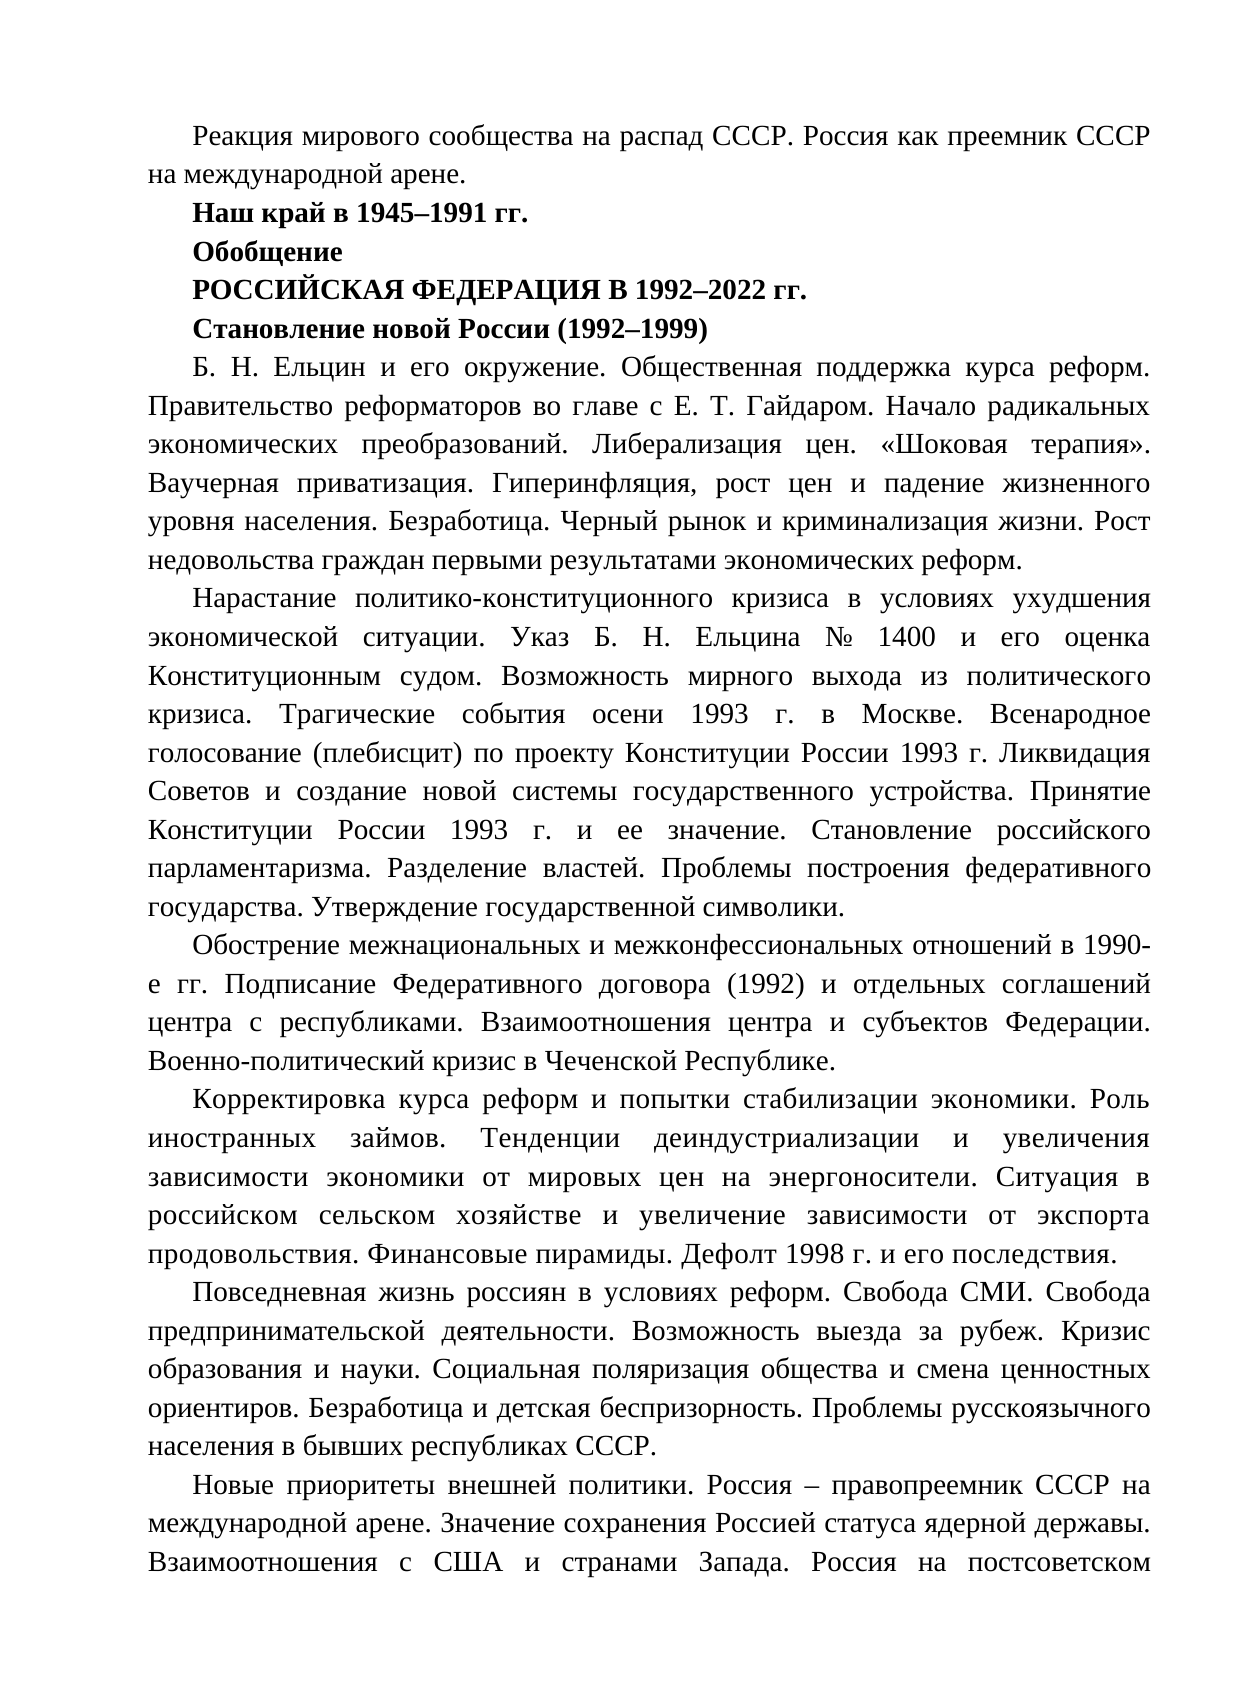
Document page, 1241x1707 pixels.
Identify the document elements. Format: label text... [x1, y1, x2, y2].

text Нарастание политико-конституционного кризиса в условиях ухудшения экономической ситуации. Указ Б. Н. Ельцина № 1400 и его оценка Конституционным судом. Возможность мирного выхода из политического кризиса. Трагические события осени 1993 г. в Москве. Всенародное голосование (плебисцит) по проекту Конституции России 1993 г. Ликвидация Советов и создание новой системы государственного устройства. Принятие Конституции России 1993 г. и ее значение. Становление российского парламентаризма. Разделение властей. Проблемы построения федеративного государства. Утверждение государственной символики. [148, 581, 1152, 922]
text Становление новой России (1992–1999) [148, 311, 1152, 344]
text РОССИЙСКАЯ ФЕДЕРАЦИЯ В 1992–2022 гг. [148, 272, 1152, 306]
text Наш край в 1945–1991 гг. [148, 195, 1152, 229]
text Реакция мирового сообщества на распад СССР. Россия как преемник СССР на международной арене. [148, 118, 1152, 190]
text Обобщение [148, 234, 1152, 267]
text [148, 1467, 1152, 1578]
text Повседневная жизнь россиян в условиях реформ. Свобода СМИ. Свобода предпринимательской деятельности. Возможность выезда за рубеж. Кризис образования и науки. Социальная поляризация общества и смена ценностных ориентиров. Безработица и детская беспризорность. Проблемы русскоязычного населения в бывших республиках СССР. [148, 1274, 1152, 1462]
text Обострение межнациональных и межконфессиональных отношений в 1990-е гг. Подписание Федеративного договора (1992) и отдельных соглашений центра с республиками. Взаимоотношения центра и субъектов Федерации. Военно-политический кризис в Чеченской Республике. [148, 927, 1152, 1077]
text Корректировка курса реформ и попытки стабилизации экономики. Роль иностранных займов. Тенденции деиндустриализации и увеличения зависимости экономики от мировых цен на энергоносители. Ситуация в российском сельском хозяйстве и увеличение зависимости от экспорта продовольствия. Финансовые пирамиды. Дефолт 1998 г. и его последствия. [148, 1082, 1152, 1269]
text Б. Н. Ельцин и его окружение. Общественная поддержка курса реформ. Правительство реформаторов во главе с Е. Т. Гайдаром. Начало радикальных экономических преобразований. Либерализация цен. «Шоковая терапия». Ваучерная приватизация. Гиперинфляция, рост цен и падение жизненного уровня населения. Безработица. Черный рынок и криминализация жизни. Рост недовольства граждан первыми результатами экономических реформ. [148, 349, 1152, 576]
